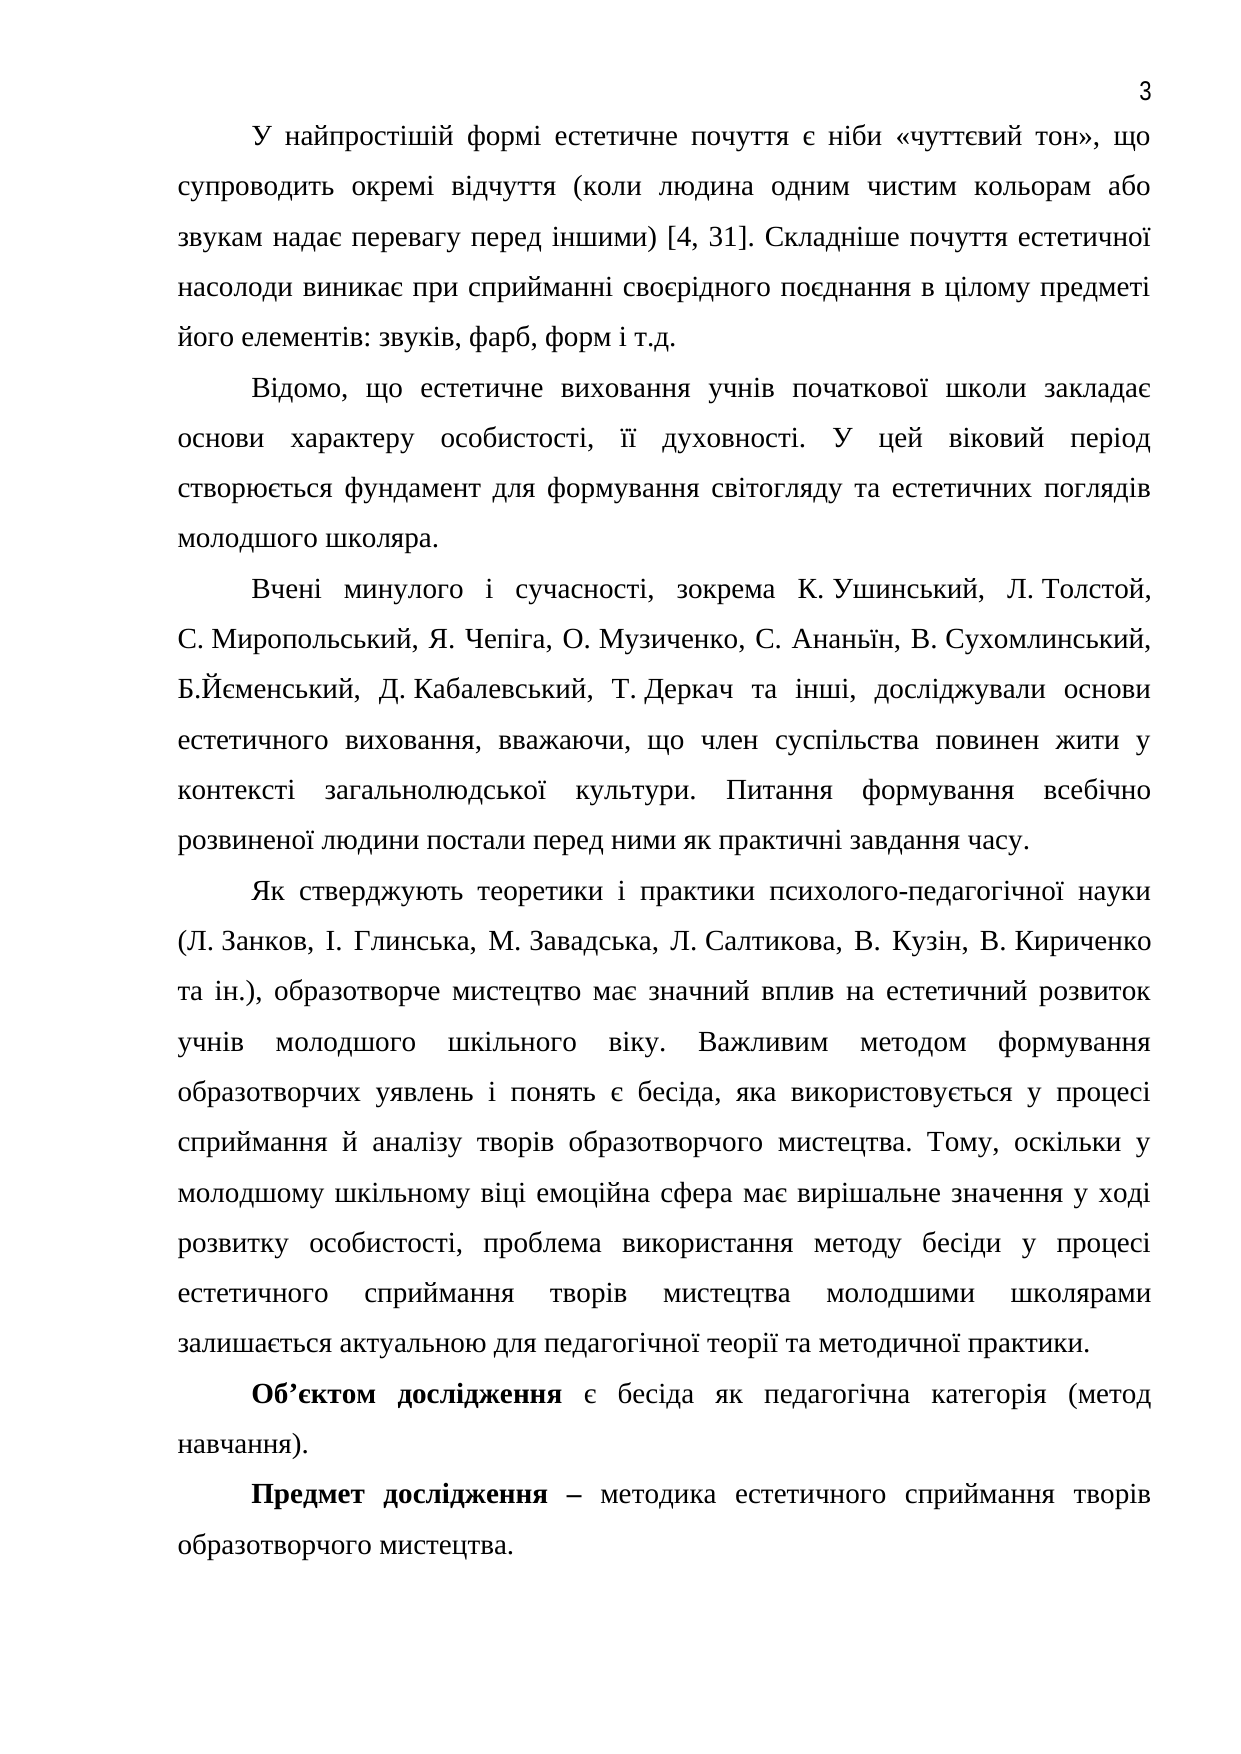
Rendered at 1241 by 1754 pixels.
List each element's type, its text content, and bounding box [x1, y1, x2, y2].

text Вчені минулого і сучасності, зокрема К. Ушинський, Л. Толстой, С. Миропольський, Я. Чепіга, О. Музиченко, С. Ананьїн, В. Сухомлинський, Б.Йєменський, Д. Кабалевський, Т. Деркач та інші, досліджували основи естетичного виховання, вважаючи, що член суспільства повинен жити у контексті загальнолюдської культури. Питання формування всебічно розвиненої людини постали перед ними як практичні завдання часу. [177, 571, 1152, 856]
text Об’єктом дослідження є бесіда як педагогічна категорія (метод навчання). [177, 1376, 1152, 1460]
text Предмет дослідження – методика естетичного сприймання творів образотворчого мистецтва. [177, 1477, 1152, 1560]
text У найпростішій формі естетичне почуття є ніби «чуттєвий тон», що супроводить окремі відчуття (коли людина одним чистим кольорам або звукам надає перевагу перед іншими) [4, 31]. Складніше почуття естетичної насолоди виникає при сприйманні своєрідного поєднання в цілому предметі його елементів: звуків, фарб, форм і т.д. [177, 118, 1152, 353]
text Як стверджують теоретики і практики психолого-педагогічної науки (Л. Занков, І. Глинська, М. Завадська, Л. Салтикова, В. Кузін, В. Кириченко та ін.), образотворче мистецтво має значний вплив на естетичний розвиток учнів молодшого шкільного віку. Важливим методом формування образотворчих уявлень і понять є бесіда, яка використовується у процесі сприймання й аналізу творів образотворчого мистецтва. Тому, оскільки у молодшому шкільному віці емоційна сфера має вирішальне значення у ході розвитку особистості, проблема використання методу бесіди у процесі естетичного сприймання творів мистецтва молодшими школярами залишається актуальною для педагогічної теорії та методичної практики. [177, 873, 1152, 1359]
text Відомо, що естетичне виховання учнів початкової школи закладає основи характеру особистості, її духовності. У цей віковий період створюється фундамент для формування світогляду та естетичних поглядів молодшого школяра. [177, 370, 1152, 554]
